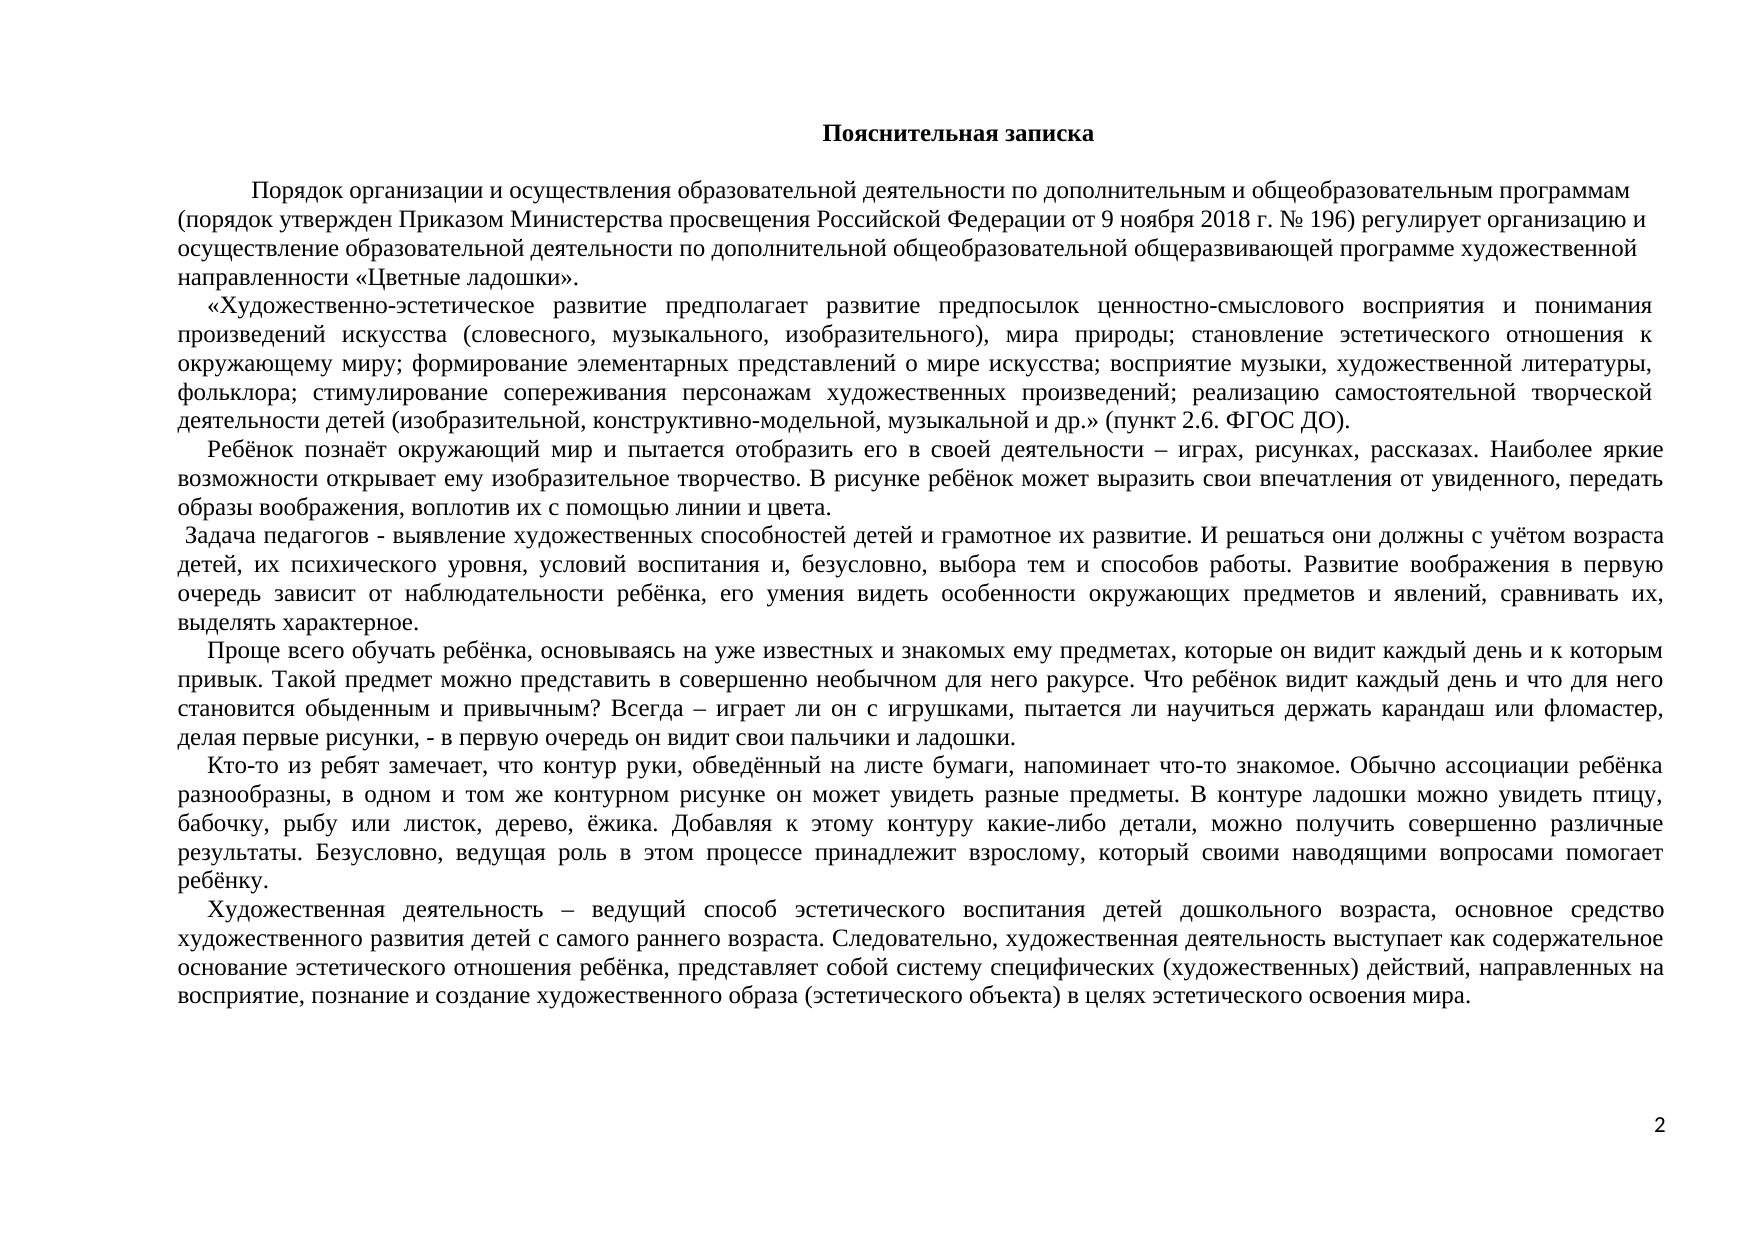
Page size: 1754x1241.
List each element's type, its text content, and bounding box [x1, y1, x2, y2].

text Кто-то из ребят замечает, что контур руки, обведённый на листе бумаги, напоминает что-то знакомое. Обычно ассоциации ребёнка разнообразны, в одном и том же контурном рисунке он может увидеть разные предметы. В контуре ладошки можно увидеть птицу, бабочку, рыбу или листок, дерево, ёжика. Добавляя к этому контуру какие-либо детали, можно получить совершенно различные результаты. Безусловно, ведущая роль в этом процессе принадлежит взрослому, который своими наводящими вопросами помогает ребёнку. [177, 751, 1665, 894]
text Пояснительная записка [177, 118, 1665, 147]
text Художественная деятельность – ведущий способ эстетического воспитания детей дошкольного возраста, основное средство художественного развития детей с самого раннего возраста. Следовательно, художественная деятельность выступает как содержательное основание эстетического отношения ребёнка, представляет собой систему специфических (художественных) действий, направленных на восприятие, познание и создание художественного образа (эстетического объекта) в целях эстетического освоения мира. [177, 894, 1665, 1009]
text Задача педагогов - выявление художественных способностей детей и грамотное их развитие. И решаться они должны с учётом возраста детей, их психического уровня, условий воспитания и, безусловно, выбора тем и способов работы. Развитие воображения в первую очередь зависит от наблюдательности ребёнка, его умения видеть особенности окружающих предметов и явлений, сравнивать их, выделять характерное. [177, 521, 1665, 636]
text Проще всего обучать ребёнка, основываясь на уже известных и знакомых ему предметах, которые он видит каждый день и к которым привык. Такой предмет можно представить в совершенно необычном для него ракурсе. Что ребёнок видит каждый день и что для него становится обыденным и привычным? Всегда – играет ли он с игрушками, пытается ли научиться держать карандаш или фломастер, делая первые рисунки, - в первую очередь он видит свои пальчики и ладошки. [177, 636, 1665, 751]
text Порядок организации и осуществления образовательной деятельности по дополнительным и общеобразовательным программам (порядок утвержден Приказом Министерства просвещения Российской Федерации от 9 ноября 2018 г. № 196) регулирует организацию и осуществление образовательной деятельности по дополнительной общеобразовательной общеразвивающей программе художественной направленности «Цветные ладошки». [177, 176, 1665, 291]
text Ребёнок познаёт окружающий мир и пытается отобразить его в своей деятельности – играх, рисунках, рассказах. Наиболее яркие возможности открывает ему изобразительное творчество. В рисунке ребёнок может выразить свои впечатления от увиденного, передать образы воображения, воплотив их с помощью линии и цвета. [177, 434, 1665, 521]
text «Художественно-эстетическое развитие предполагает развитие предпосылок ценностно-смыслового восприятия и понимания произведений искусства (словесного, музыкального, изобразительного), мира природы; становление эстетического отношения к окружающему миру; формирование элементарных представлений о мире искусства; восприятие музыки, художественной литературы, фольклора; стимулирование сопереживания персонажам художественных произведений; реализацию самостоятельной творческой деятельности детей (изобразительной, конструктивно-модельной, музыкальной и др.» (пункт 2.6. ФГОС ДО). [177, 291, 1654, 434]
